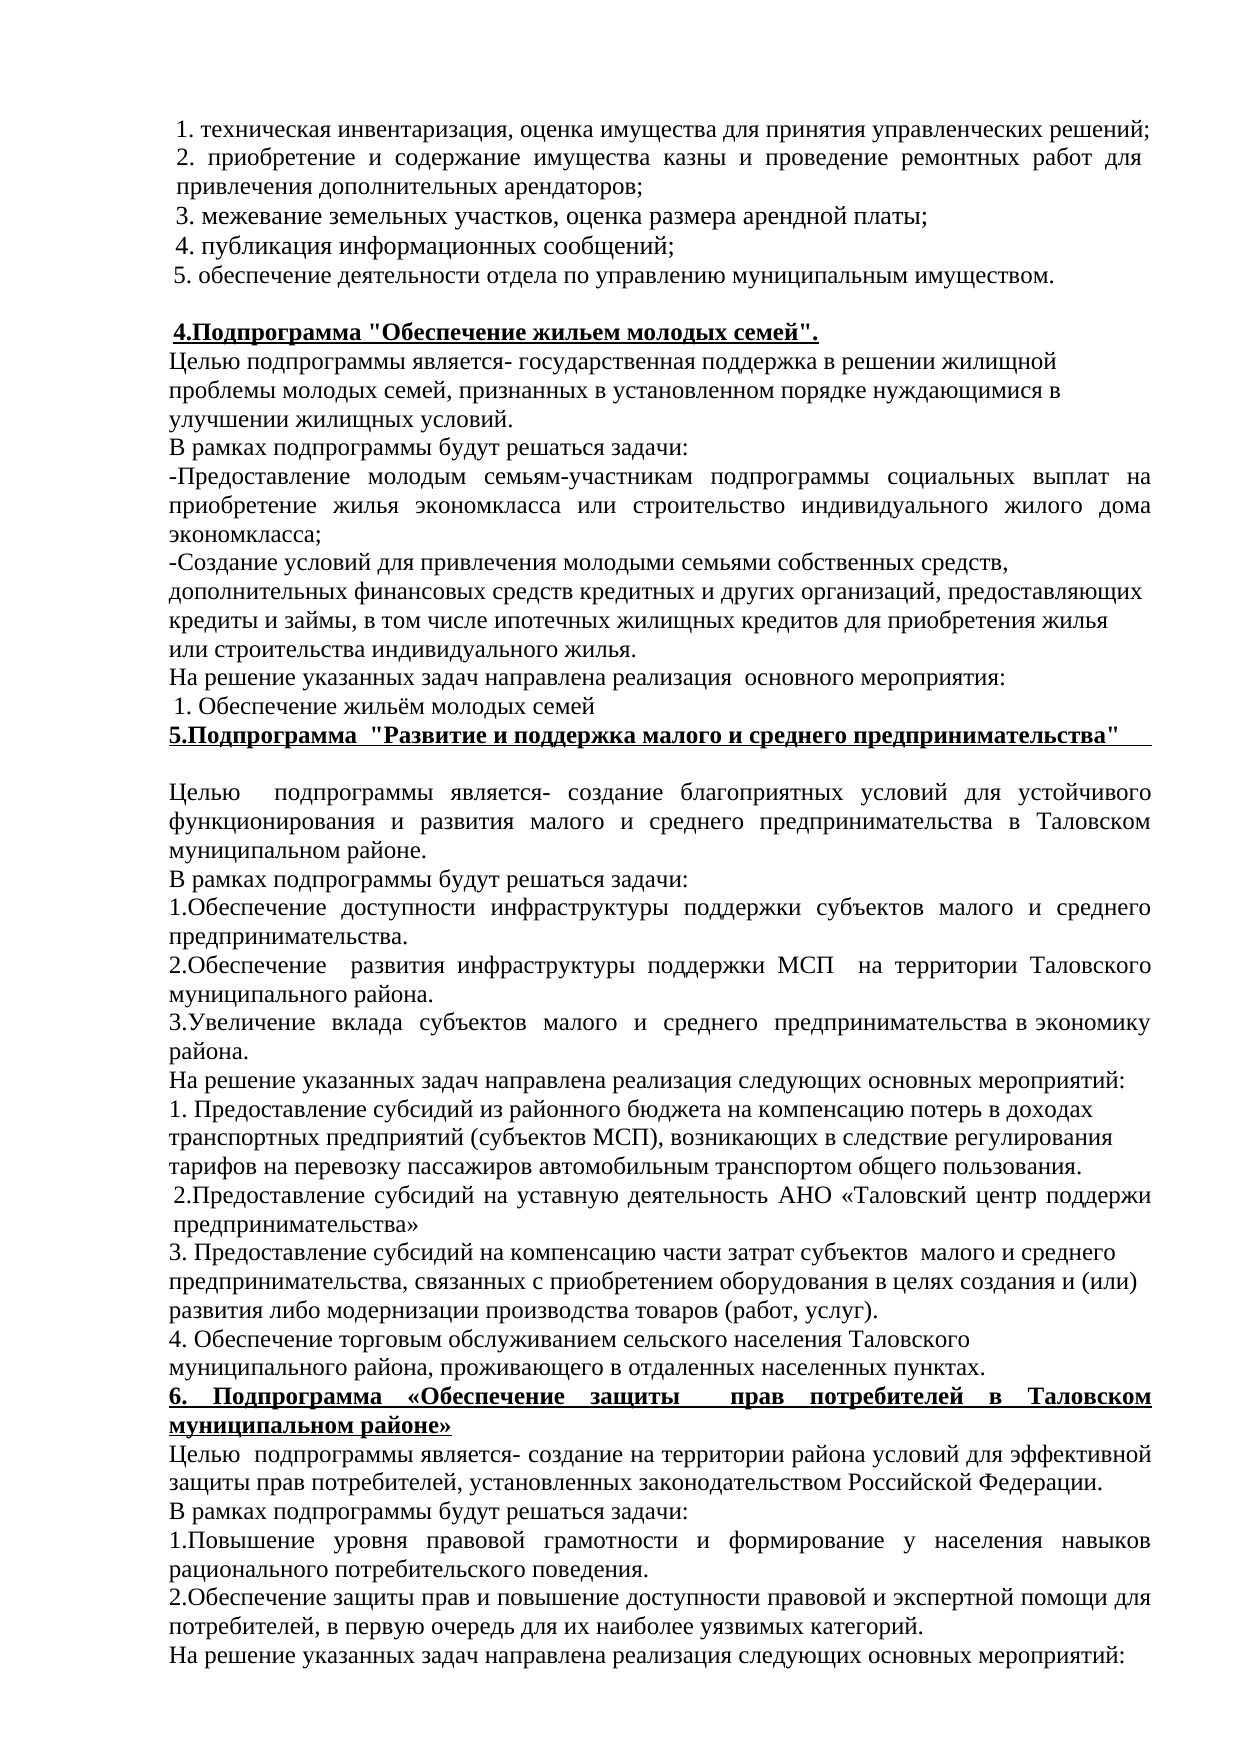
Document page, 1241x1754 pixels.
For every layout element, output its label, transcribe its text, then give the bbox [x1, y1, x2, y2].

text В рамках подпрограммы будут решаться задачи: [169, 1496, 1152, 1525]
text 1.Повышение уровня правовой грамотности и формирование у населения навыков рационального потребительского поведения. [169, 1525, 1152, 1582]
text На решение указанных задач направлена реализация следующих основных мероприятий: [169, 1640, 1152, 1669]
text 1. техническая инвентаризация, оценка имущества для принятия управленческих решений; [169, 114, 1152, 142]
text 5. обеспечение деятельности отдела по управлению муниципальным имуществом. [173, 260, 1152, 289]
text 1. Предоставление субсидий из районного бюджета на компенсацию потерь в доходах транспортных предприятий (субъектов МСП), возникающих в следствие регулирования тарифов на перевозку пассажиров автомобильным транспортом общего пользования. [169, 1094, 1152, 1180]
text В рамках подпрограммы будут решаться задачи: [169, 864, 1152, 892]
text Целью подпрограммы является- государственная поддержка в решении жилищной проблемы молодых семей, признанных в установленном порядке нуждающимися в улучшении жилищных условий. [169, 346, 1152, 432]
text 1.Обеспечение доступности инфраструктуры поддержки субъектов малого и среднего предпринимательства. [169, 892, 1152, 950]
text На решение указанных задач направлена реализация следующих основных мероприятий: [169, 1065, 1152, 1094]
text 3.Увеличение вклада субъектов малого и среднего предпринимательства в экономику района. [169, 1007, 1152, 1065]
text предпринимательства, связанных с приобретением оборудования в целях создания и (или) развития либо модернизации производства товаров (работ, услуг). [169, 1266, 1152, 1324]
text На решение указанных задач направлена реализация основного мероприятия: [169, 662, 1152, 691]
text 3. Предоставление субсидий на компенсацию части затрат субъектов малого и среднего [169, 1237, 1152, 1266]
text 5.Подпрограмма "Развитие и поддержка малого и среднего предпринимательства" [169, 720, 1152, 745]
text 6. Подпрограмма «Обеспечение защиты прав потребителей в Таловском муниципальном районе» [169, 1381, 1152, 1406]
text -Предоставление молодым семьям-участникам подпрограммы социальных выплат на приобретение жилья экономкласса или строительство индивидуального жилого дома экономкласса; [169, 461, 1152, 547]
text 6. Подпрограмма «Обеспечение защиты прав потребителей в Таловском муниципальном районе» [169, 1408, 1152, 1439]
text 2.Обеспечение защиты прав и повышение доступности правовой и экспертной помощи для потребителей, в первую очередь для их наиболее уязвимых категорий. [169, 1582, 1152, 1640]
text 2.Предоставление субсидий на уставную деятельность АНО «Таловский центр поддержи предпринимательства» [173, 1180, 1152, 1237]
text 2.Обеспечение развития инфраструктуры поддержки МСП на территории Таловского муниципального района. [169, 950, 1152, 1007]
text 4. Обеспечение торговым обслуживанием сельского населения Таловского муниципального района, проживающего в отдаленных населенных пунктах. [169, 1324, 1152, 1381]
text 3. межевание земельных участков, оценка размера арендной платы; [169, 200, 1150, 230]
text 4.Подпрограмма "Обеспечение жильем молодых семей". [173, 317, 1152, 346]
text 2. приобретение и содержание имущества казны и проведение ремонтных работ для привлечения дополнительных арендаторов; [176, 142, 1143, 200]
text Целью подпрограммы является- создание благоприятных условий для устойчивого функционирования и развития малого и среднего предпринимательства в Таловском муниципальном районе. [169, 777, 1152, 864]
text В рамках подпрограммы будут решаться задачи: [169, 432, 1152, 461]
text 1. Обеспечение жильём молодых семей [173, 691, 1152, 720]
text Целью подпрограммы является- создание на территории района условий для эффективной защиты прав потребителей, установленных законодательством Российской Федерации. [169, 1439, 1152, 1496]
text 4. публикация информационных сообщений; [169, 230, 1143, 260]
text -Создание условий для привлечения молодыми семьями собственных средств, дополнительных финансовых средств кредитных и других организаций, предоставляющих кредиты и займы, в том числе ипотечных жилищных кредитов для приобретения жилья или строительства индивидуального жилья. [169, 547, 1152, 662]
